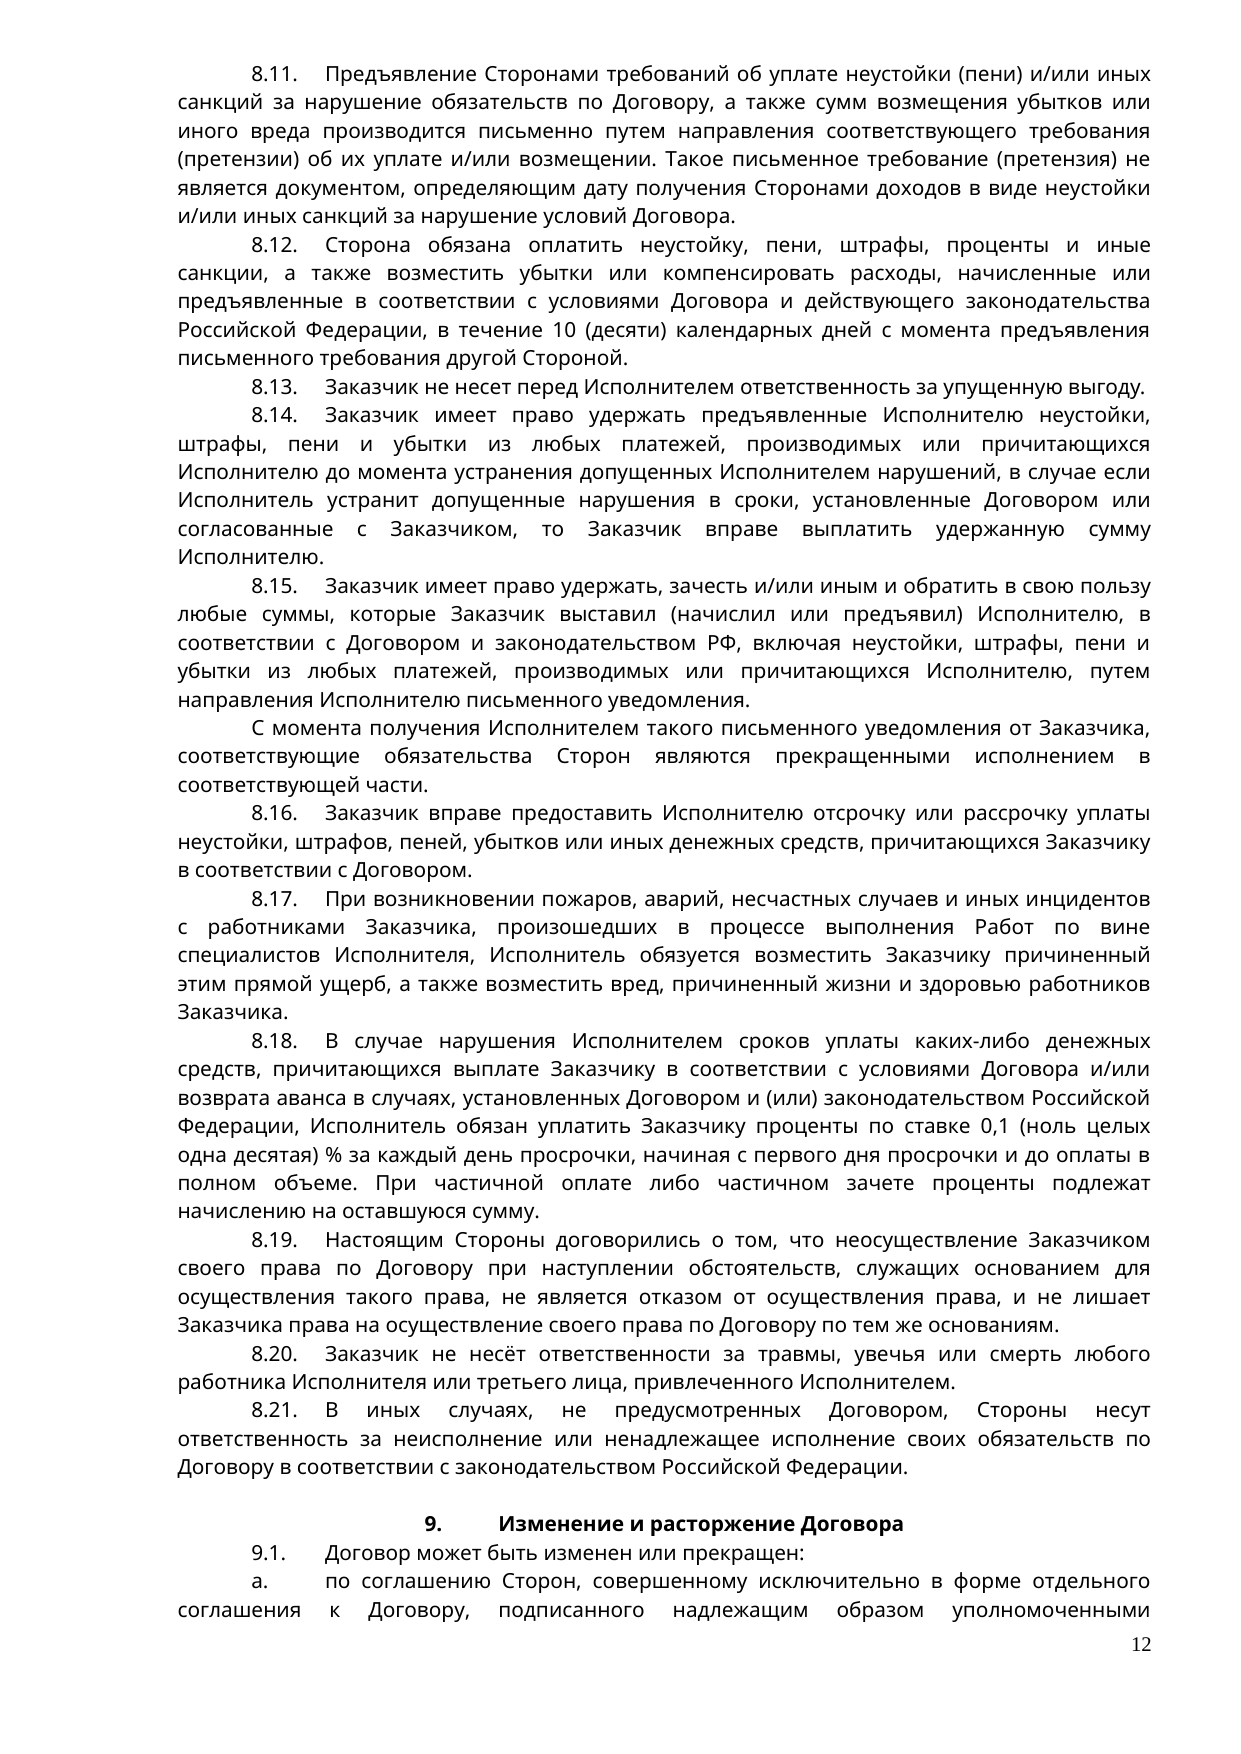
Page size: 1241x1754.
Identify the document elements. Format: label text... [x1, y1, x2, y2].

list Заказчик имеет право удержать предъявленные Исполнителю неустойки, штрафы, пени и убытки из любых платежей, производимых или причитающихся Исполнителю до момента устранения допущенных Исполнителем нарушений, в случае если Исполнитель устранит допущенные нарушения в сроки, установленные Договором или согласованные с Заказчиком, то Заказчик вправе выплатить удержанную сумму Исполнителю. [177, 400, 1152, 571]
list В иных случаях, не предусмотренных Договором, Стороны несут ответственность за неисполнение или ненадлежащее исполнение своих обязательств по Договору в соответствии с законодательством Российской Федерации. [177, 1396, 1152, 1481]
list В случае нарушения Исполнителем сроков уплаты каких-либо денежных средств, причитающихся выплате Заказчику в соответствии с условиями Договора и/или возврата аванса в случаях, установленных Договором и (или) законодательством Российской Федерации, Исполнитель обязан уплатить Заказчику проценты по ставке 0,1 (ноль целых одна десятая) % за каждый день просрочки, начиная с первого дня просрочки и до оплаты в полном объеме. При частичной оплате либо частичном зачете проценты подлежат начислению на оставшуюся сумму. [177, 1026, 1152, 1225]
list Сторона обязана оплатить неустойку, пени, штрафы, проценты и иные санкции, а также возместить убытки или компенсировать расходы, начисленные или предъявленные в соответствии с условиями Договора и действующего законодательства Российской Федерации, в течение 10 (десяти) календарных дней с момента предъявления письменного требования другой Стороной. [177, 230, 1152, 372]
list При возникновении пожаров, аварий, несчастных случаев и иных инцидентов с работниками Заказчика, произошедших в процессе выполнения Работ по вине специалистов Исполнителя, Исполнитель обязуется возместить Заказчику причиненный этим прямой ущерб, а также возместить вред, причиненный жизни и здоровью работников Заказчика. [177, 884, 1152, 1026]
list Заказчик не несёт ответственности за травмы, увечья или смерть любого работника Исполнителя или третьего лица, привлеченного Исполнителем. [177, 1339, 1152, 1396]
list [177, 1566, 1152, 1623]
list Заказчик имеет право удержать, зачесть и/или иным и обратить в свою пользу любые суммы, которые Заказчик выставил (начислил или предъявил) Исполнителю, в соответствии с Договором и законодательством РФ, включая неустойки, штрафы, пени и убытки из любых платежей, производимых или причитающихся Исполнителю, путем направления Исполнителю письменного уведомления. [177, 571, 1152, 713]
list Изменение и расторжение Договора [177, 1509, 1152, 1538]
list Заказчик не несет перед Исполнителем ответственность за упущенную выгоду. [177, 372, 1152, 400]
list Заказчик вправе предоставить Исполнителю отсрочку или рассрочку уплаты неустойки, штрафов, пеней, убытков или иных денежных средств, причитающихся Заказчику в соответствии с Договором. [177, 798, 1152, 884]
list Настоящим Стороны договорились о том, что неосуществление Заказчиком своего права по Договору при наступлении обстоятельств, служащих основанием для осуществления такого права, не является отказом от осуществления права, и не лишает Заказчика права на осуществление своего права по Договору по тем же основаниям. [177, 1225, 1152, 1339]
text С момента получения Исполнителем такого письменного уведомления от Заказчика, соответствующие обязательства Сторон являются прекращенными исполнением в соответствующей части. [177, 713, 1152, 798]
list Договор может быть изменен или прекращен: [177, 1538, 1152, 1566]
list Предъявление Сторонами требований об уплате неустойки (пени) и/или иных санкций за нарушение обязательств по Договору, а также сумм возмещения убытков или иного вреда производится письменно путем направления соответствующего требования (претензии) об их уплате и/или возмещении. Такое письменное требование (претензия) не является документом, определяющим дату получения Сторонами доходов в виде неустойки и/или иных санкций за нарушение условий Договора. [177, 59, 1152, 230]
